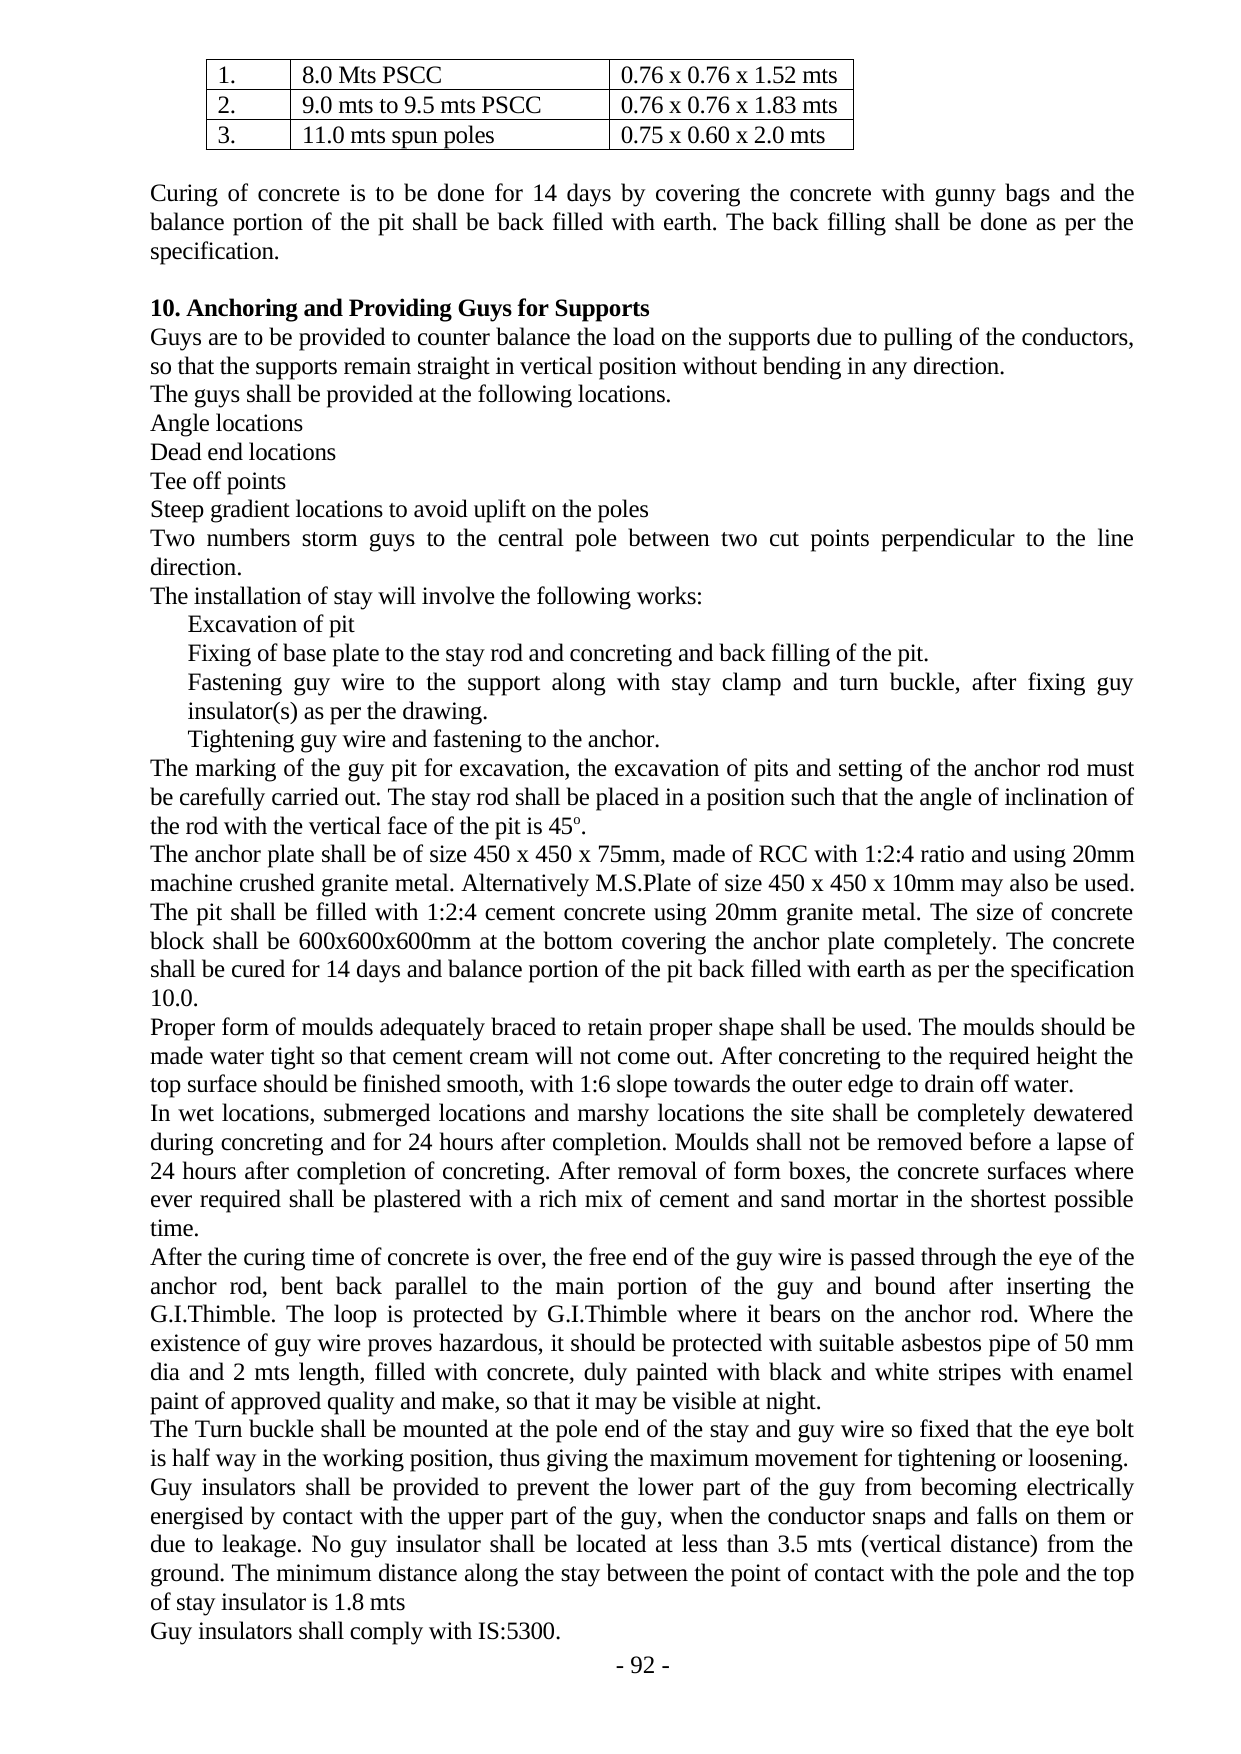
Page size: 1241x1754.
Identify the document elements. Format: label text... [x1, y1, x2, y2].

text Guy insulators shall comply with IS:5300. [150, 1616, 1135, 1644]
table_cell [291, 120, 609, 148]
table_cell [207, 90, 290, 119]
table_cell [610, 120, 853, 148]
text Guys are to be provided to counter balance the load on the supports due to pulling of the conductors, so that the supports remain straight in vertical position without bending in any direction. [150, 322, 1135, 379]
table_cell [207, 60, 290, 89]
text Tightening guy wire and fastening to the anchor. [187, 724, 1135, 753]
text The anchor plate shall be of size 450 x 450 x 75mm, made of RCC with 1:2:4 ratio and using 20mm machine crushed granite metal. Alternatively M.S.Plate of size 450 x 450 x 10mm may also be used. The pit shall be filled with 1:2:4 cement concrete using 20mm granite metal. The size of concrete block shall be 600x600x600mm at the bottom covering the anchor plate completely. The concrete shall be cured for 14 days and balance portion of the pit back filled with earth as per the specification 10.0. [150, 839, 1135, 1012]
text Fixing of base plate to the stay rod and concreting and back filling of the pit. [187, 638, 1135, 667]
text The guys shall be provided at the following locations. [150, 379, 1135, 408]
text The marking of the guy pit for excavation, the excavation of pits and setting of the anchor rod must be carefully carried out. The stay rod shall be placed in a position such that the angle of inclination of the rod with the vertical face of the pit is 45o. [150, 753, 1135, 839]
text The installation of stay will involve the following works: [150, 581, 1135, 609]
text 10. Anchoring and Providing Guys for Supports [150, 293, 1135, 322]
text Tee off points [150, 466, 1135, 494]
text Angle locations [150, 408, 1135, 437]
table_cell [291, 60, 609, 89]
text Guy insulators shall be provided to prevent the lower part of the guy from becoming electrically energised by contact with the upper part of the guy, when the conductor snaps and falls on them or due to leakage. No guy insulator shall be located at less than 3.5 mts (vertical distance) from the ground. The minimum distance along the stay between the point of contact with the pole and the top of stay insulator is 1.8 mts [150, 1472, 1135, 1616]
text Proper form of moulds adequately braced to retain proper shape shall be used. The moulds should be made water tight so that cement cream will not come out. After concreting to the required height the top surface should be finished smooth, with 1:6 slope towards the outer edge to drain off water. [150, 1012, 1135, 1098]
text Steep gradient locations to avoid uplift on the poles [150, 494, 1135, 523]
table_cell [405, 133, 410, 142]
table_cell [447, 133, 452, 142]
text Dead end locations [150, 437, 1135, 466]
text In wet locations, submerged locations and marshy locations the site shall be completely dewatered during concreting and for 24 hours after completion. Moulds shall not be removed before a lapse of 24 hours after completion of concreting. After removal of form boxes, the concrete surfaces where ever required shall be plastered with a rich mix of cement and sand mortar in the shortest possible time. [150, 1098, 1135, 1242]
text After the curing time of concrete is over, the free end of the guy wire is passed through the eye of the anchor rod, bent back parallel to the main portion of the guy and bound after inserting the G.I.Thimble. The loop is protected by G.I.Thimble where it bears on the anchor rod. Where the existence of guy wire proves hazardous, it should be protected with suitable asbestos pipe of 50 mm dia and 2 mts length, filled with concrete, duly painted with black and white stripes with enamel paint of approved quality and make, so that it may be visible at night. [150, 1242, 1135, 1414]
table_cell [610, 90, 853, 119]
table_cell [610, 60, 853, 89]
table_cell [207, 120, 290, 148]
text Fastening guy wire to the support along with stay clamp and turn buckle, after fixing guy insulator(s) as per the drawing. [187, 667, 1135, 724]
text Two numbers storm guys to the central pole between two cut points perpendicular to the line direction. [150, 523, 1135, 581]
text Curing of concrete is to be done for 14 days by covering the concrete with gunny bags and the balance portion of the pit shall be back filled with earth. The back filling shall be done as per the specification. [150, 178, 1135, 264]
text The Turn buckle shall be mounted at the pole end of the stay and guy wire so fixed that the eye bolt is half way in the working position, thus giving the maximum movement for tightening or loosening. [150, 1414, 1135, 1472]
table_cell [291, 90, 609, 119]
text Excavation of pit [187, 609, 1135, 638]
